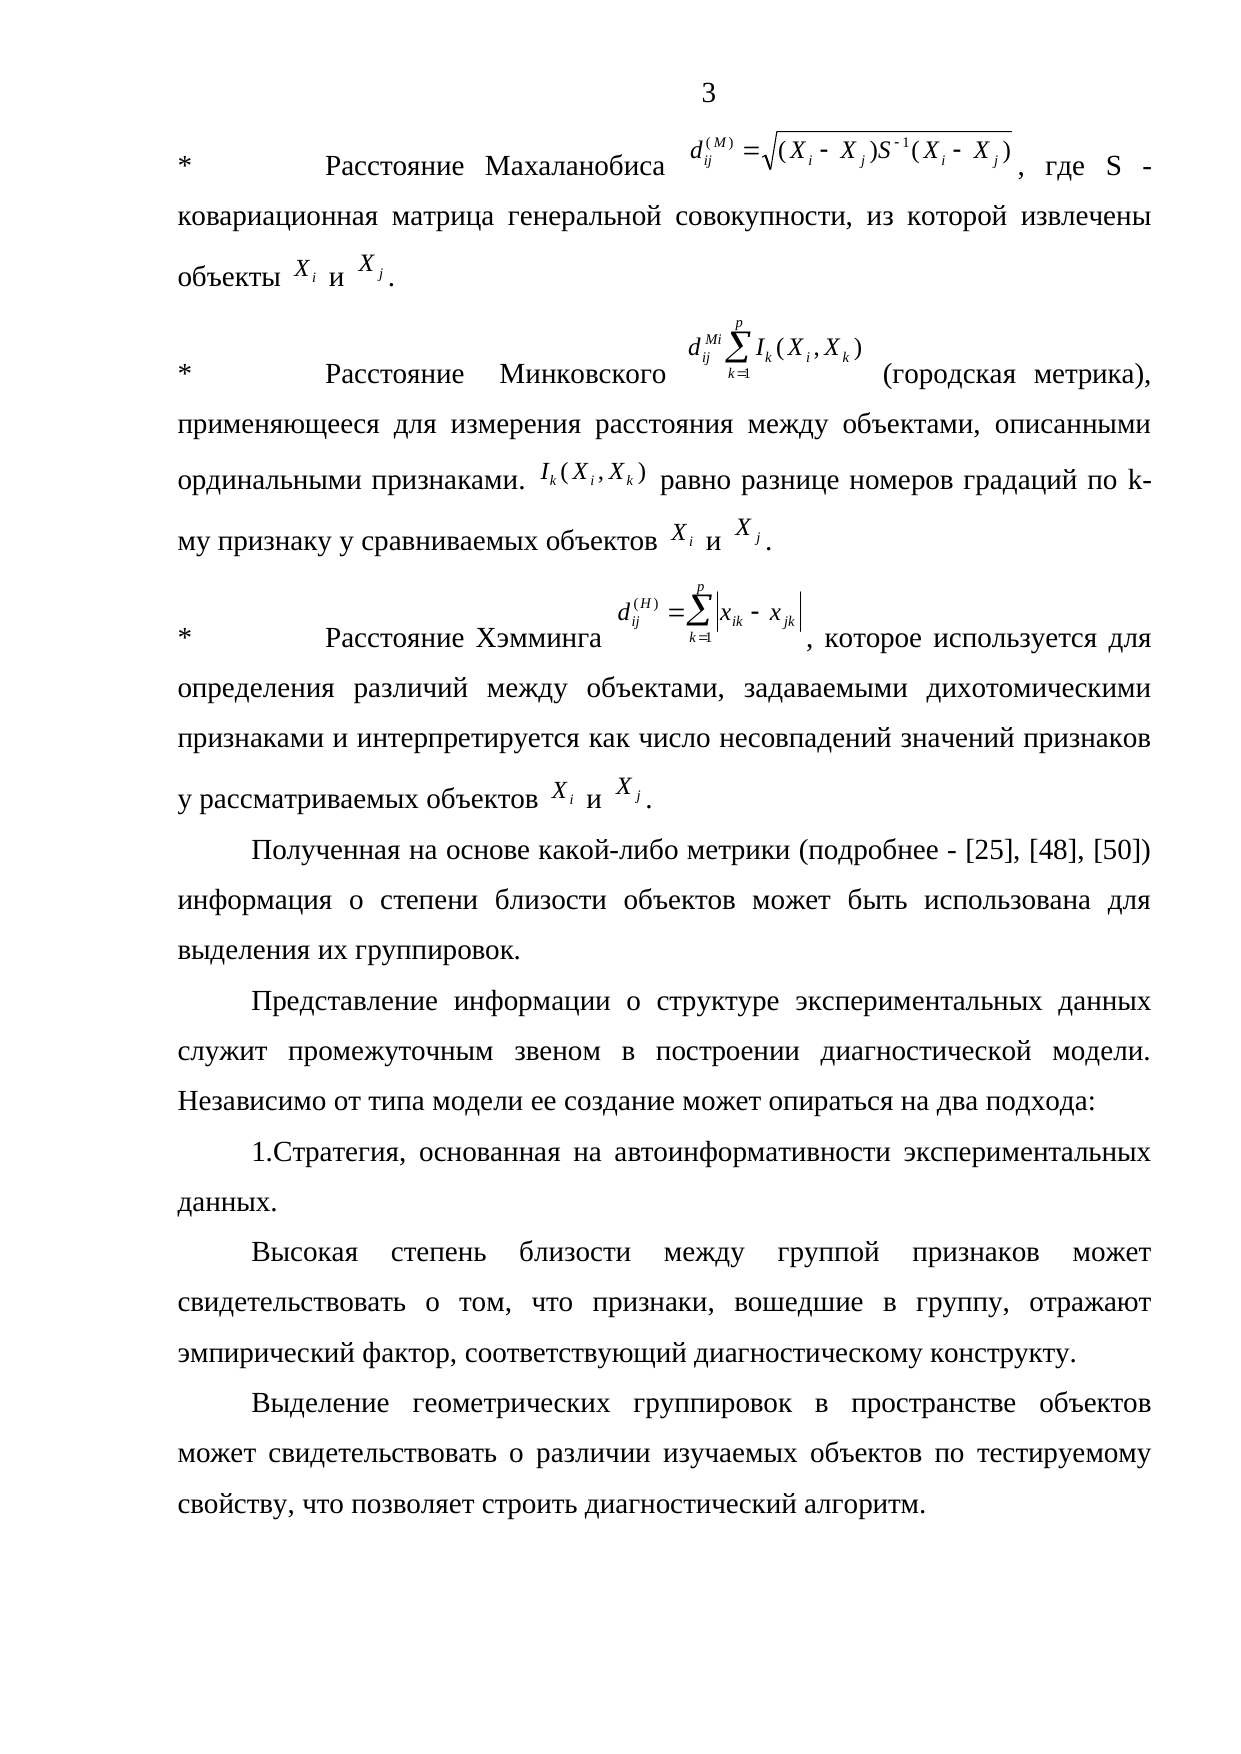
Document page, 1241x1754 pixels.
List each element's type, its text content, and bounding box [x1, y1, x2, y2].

text Полученная на основе какой-либо метрики (подробнее - [25], [48], [50]) информация о степени близости объектов может быть использована для выделения их группировок. [177, 832, 1152, 966]
list Расстояние Минковского (городская метрика), применяющееся для измерения расстояния между объектами, описанными ординальными признаками. равно разнице номеров градаций по k-му признаку у сравниваемых объектов и . [177, 310, 1152, 557]
text Выделение геометрических группировок в пространстве объектов может свидетельствовать о различии изучаемых объектов по тестируемому свойству, что позволяет строить диагностический алгоритм. [177, 1385, 1152, 1519]
list Расстояние Махаланобиса , где S - ковариационная матрица генеральной совокупности, из которой извлечены объекты и . [177, 125, 1152, 293]
text Высокая степень близости между группой признаков может свидетельствовать о том, что признаки, вошедшие в группу, отражают эмпирический фактор, соответствующий диагностическому конструкту. [177, 1234, 1152, 1369]
text 1.Стратегия, основанная на автоинформативности экспериментальных данных. [177, 1134, 1152, 1218]
text Представление информации о структуре экспериментальных данных служит промежуточным звеном в построении диагностической модели. Независимо от типа модели ее создание может опираться на два подхода: [177, 983, 1152, 1117]
list Расстояние Хэмминга , которое используется для определения различий между объектами, задаваемыми дихотомическими признаками и интерпретируется как число несовпадений значений признаков у рассматриваемых объектов и . [177, 574, 1152, 815]
